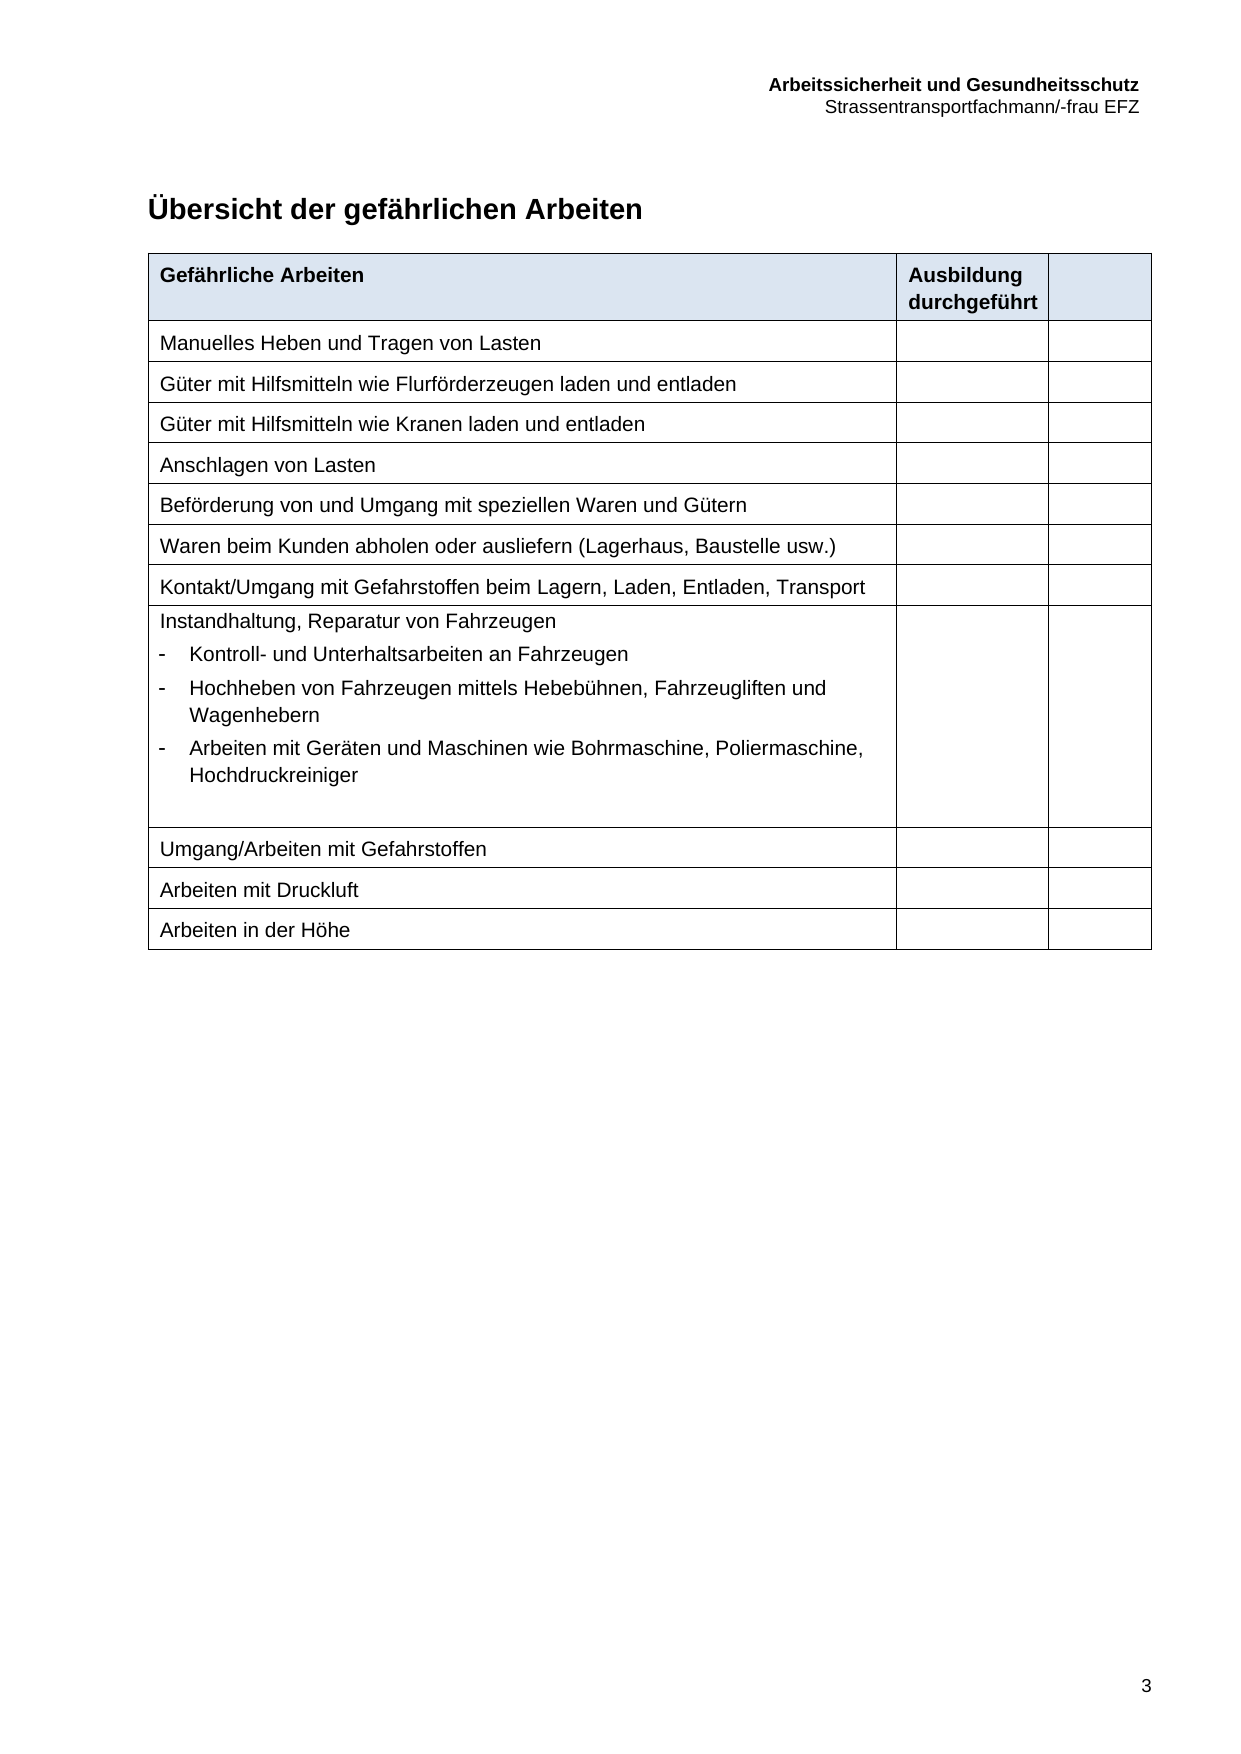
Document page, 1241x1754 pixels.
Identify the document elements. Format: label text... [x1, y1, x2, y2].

table_cell [1049, 321, 1151, 361]
table_cell Arbeiten in der Höhe [149, 909, 896, 948]
table_cell [897, 525, 1048, 564]
table_header [1049, 254, 1151, 320]
table_cell Arbeiten mit Druckluft [149, 868, 896, 908]
table_cell Kontakt/Umgang mit Gefahrstoffen beim Lagern, Laden, Entladen, Transport [149, 565, 896, 605]
table_cell [1049, 909, 1151, 948]
table_cell [1049, 565, 1151, 605]
table_cell [897, 362, 1048, 402]
table_cell Güter mit Hilfsmitteln wie Flurförderzeugen laden und entladen [149, 362, 896, 402]
table_cell [897, 909, 1048, 948]
table_cell [897, 828, 1048, 867]
table_cell [897, 606, 1048, 827]
table_cell Instandhaltung, Reparatur von Fahrzeugen Kontroll- und Unterhaltsarbeiten an Fahrzeugen Hochheben von Fahrzeugen mittels Hebebühnen, Fahrzeugliften und Wagenhebern Arbeiten mit Geräten und Maschinen wie Bohrmaschine, Poliermaschine, Hochdruckreiniger [149, 606, 896, 827]
table_cell Beförderung von und Umgang mit speziellen Waren und Gütern [149, 484, 896, 523]
table_cell [897, 868, 1048, 908]
table_cell Anschlagen von Lasten [149, 443, 896, 483]
table_header Ausbildung durchgeführt [897, 254, 1048, 320]
table_cell [1049, 828, 1151, 867]
table_cell [897, 403, 1048, 442]
table_cell [1049, 362, 1151, 402]
table_header Gefährliche Arbeiten [149, 254, 896, 320]
table_cell Umgang/Arbeiten mit Gefahrstoffen [149, 828, 896, 867]
table_cell [1049, 403, 1151, 442]
table_cell Waren beim Kunden abholen oder ausliefern (Lagerhaus, Baustelle usw.) [149, 525, 896, 564]
table_cell Güter mit Hilfsmitteln wie Kranen laden und entladen [149, 403, 896, 442]
table_cell Manuelles Heben und Tragen von Lasten [149, 321, 896, 361]
table_cell [1049, 443, 1151, 483]
table_cell [897, 321, 1048, 361]
table_cell [897, 443, 1048, 483]
table_cell [1049, 606, 1151, 827]
text Übersicht der gefährlichen Arbeiten [148, 192, 1152, 226]
table_cell [1049, 484, 1151, 523]
table_cell [897, 484, 1048, 523]
table_cell [897, 565, 1048, 605]
table_cell [1049, 868, 1151, 908]
table_cell [1049, 525, 1151, 564]
